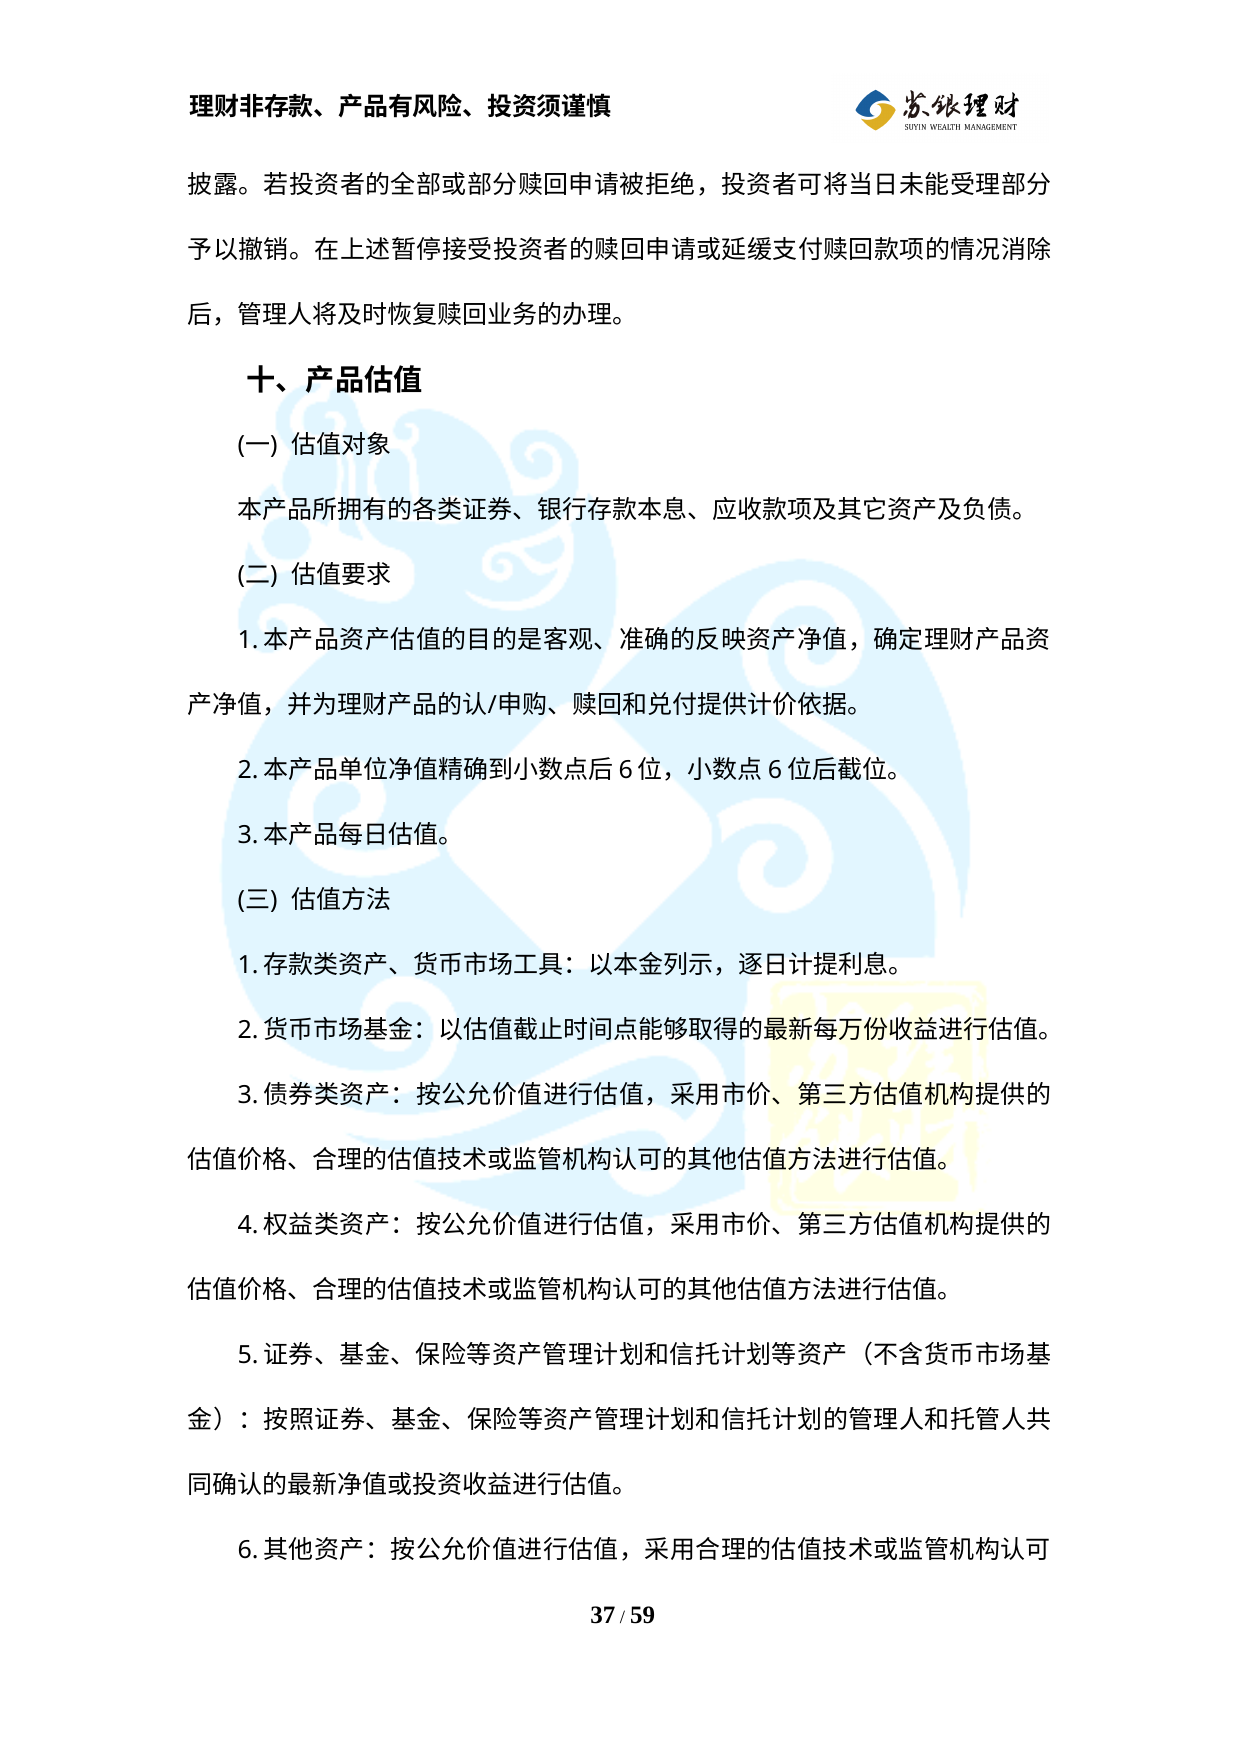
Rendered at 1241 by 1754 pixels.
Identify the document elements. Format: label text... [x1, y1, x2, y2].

list 证券、基金、保险等资产管理计划和信托计划等资产（不含货币市场基金）：按照证券、基金、保险等资产管理计划和信托计划的管理人和托管人共同确认的最新净值或投资收益进行估值。 [187, 1320, 1053, 1515]
list 本产品每日估值。 [187, 800, 1053, 865]
list 存款类资产、货币市场工具：以本金列示，逐日计提利息。 [187, 930, 1053, 995]
list 本产品单位净值精确到小数点后6位，小数点6位后截位。 [187, 735, 1053, 800]
list 估值对象 [187, 410, 1053, 475]
list 权益类资产：按公允价值进行估值，采用市价、第三方估值机构提供的估值价格、合理的估值技术或监管机构认可的其他估值方法进行估值。 [187, 1190, 1053, 1320]
list 估值要求 [187, 540, 1053, 605]
list 货币市场基金：以估值截止时间点能够取得的最新每万份收益进行估值。 [187, 995, 1053, 1060]
list 产品估值 [187, 345, 1053, 410]
list 本产品资产估值的目的是客观、准确的反映资产净值，确定理财产品资产净值，并为理财产品的认/申购、赎回和兑付提供计价依据。 [187, 605, 1053, 735]
text 本产品所拥有的各类证券、银行存款本息、应收款项及其它资产及负债。 [187, 475, 1053, 540]
list 其他资产：按公允价值进行估值，采用合理的估值技术或监管机构认可的估值方法进行估值。 [187, 1515, 1053, 1580]
list 估值方法 [187, 865, 1053, 930]
picture [831, 73, 1049, 143]
list 债券类资产：按公允价值进行估值，采用市价、第三方估值机构提供的估值价格、合理的估值技术或监管机构认可的其他估值方法进行估值。 [187, 1060, 1053, 1190]
